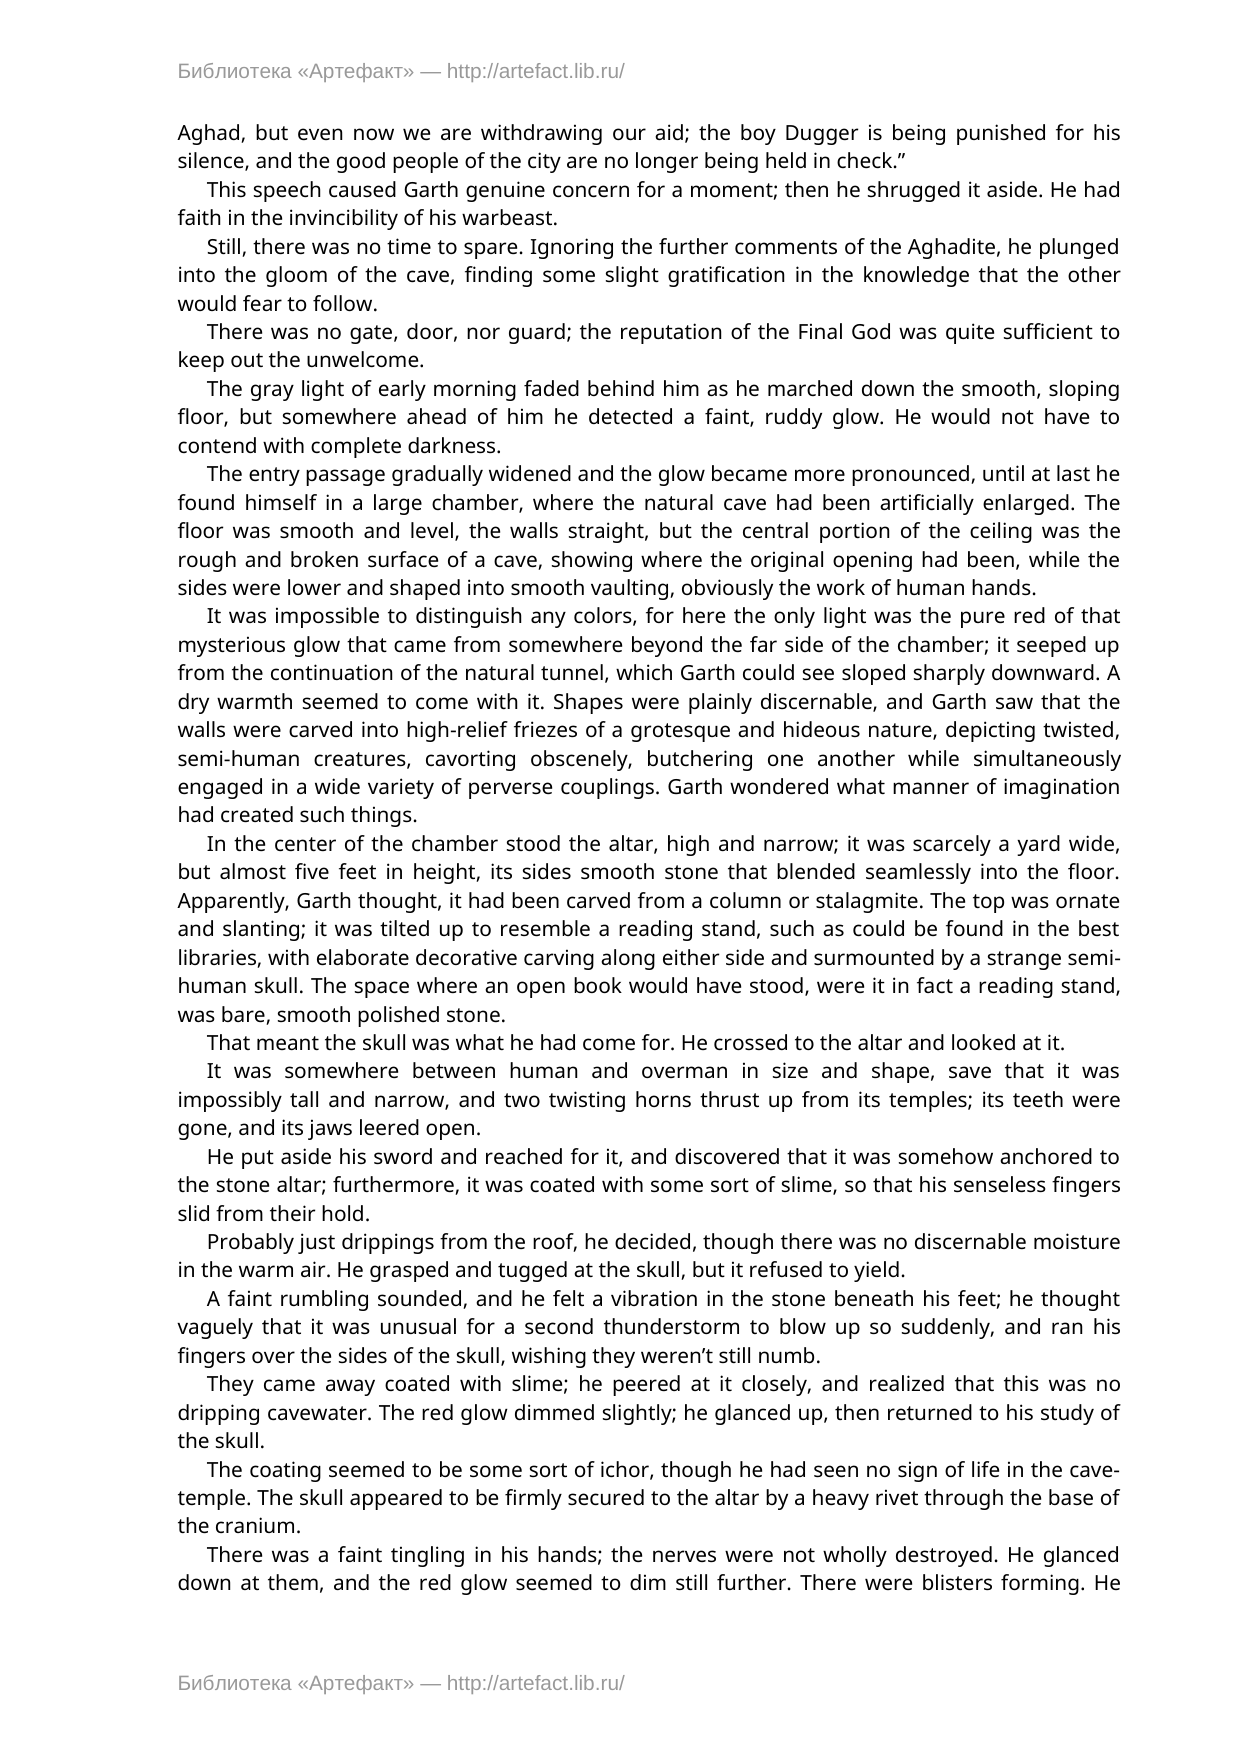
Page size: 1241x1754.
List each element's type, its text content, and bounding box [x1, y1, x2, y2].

text Probably just drippings from the roof, he decided, though there was no discernable moisture in the warm air. He grasped and tugged at the skull, but it refused to yield. [177, 1227, 1122, 1284]
text It was somewhere between human and overman in size and shape, save that it was impossibly tall and narrow, and two twisting horns thrust up from its temples; its teeth were gone, and its jaws leered open. [177, 1057, 1122, 1142]
text They came away coated with slime; he peered at it closely, and realized that this was no dripping cavewater. The red glow dimmed slightly; he glanced up, then returned to his study of the skull. [177, 1369, 1122, 1455]
text He put aside his sword and reached for it, and discovered that it was somehow anchored to the stone altar; furthermore, it was coated with some sort of slime, so that his senseless fingers slid from their hold. [177, 1142, 1122, 1227]
text Still, there was no time to spare. Ignoring the further comments of the Aghadite, he plunged into the gloom of the cave, finding some slight gratification in the knowledge that the other would fear to follow. [177, 232, 1122, 317]
text The coating seemed to be some sort of ichor, though he had seen no sign of life in the cave-temple. The skull appeared to be firmly secured to the altar by a heavy rivet through the base of the cranium. [177, 1455, 1122, 1540]
text In the center of the chamber stood the altar, high and narrow; it was scarcely a yard wide, but almost five feet in height, its sides smooth stone that blended seamlessly into the floor. Apparently, Garth thought, it had been carved from a column or stalagmite. The top was ornate and slanting; it was tilted up to resemble a reading stand, such as could be found in the best libraries, with elaborate decorative carving along either side and surmounted by a strange semi-human skull. The space where an open book would have stood, were it in fact a reading stand, was bare, smooth polished stone. [177, 829, 1122, 1028]
text It was impossible to distinguish any colors, for here the only light was the pure red of that mysterious glow that came from somewhere beyond the far side of the chamber; it seeped up from the continuation of the natural tunnel, which Garth could see sloped sharply downward. A dry warmth seemed to come with it. Shapes were plainly discernable, and Garth saw that the walls were carved into high-relief friezes of a grotesque and hideous nature, depicting twisted, semi-human creatures, cavorting obscenely, butchering one another while simultaneously engaged in a wide variety of perverse couplings. Garth wondered what manner of imagination had created such things. [177, 602, 1122, 829]
text This speech caused Garth genuine concern for a moment; then he shrugged it aside. He had faith in the invincibility of his warbeast. [177, 175, 1122, 232]
text That meant the skull was what he had come for. He crossed to the altar and looked at it. [177, 1028, 1122, 1057]
text The gray light of early morning faded behind him as he marched down the smooth, sloping floor, but somewhere ahead of him he detected a faint, ruddy glow. He would not have to contend with complete darkness. [177, 374, 1122, 459]
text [177, 118, 1122, 175]
text There was no gate, door, nor guard; the reputation of the Final God was quite sufficient to keep out the unwelcome. [177, 317, 1122, 374]
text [177, 1540, 1122, 1597]
text The entry passage gradually widened and the glow became more pronounced, until at last he found himself in a large chamber, where the natural cave had been artificially enlarged. The floor was smooth and level, the walls straight, but the central portion of the ceiling was the rough and broken surface of a cave, showing where the original opening had been, while the sides were lower and shaped into smooth vaulting, obviously the work of human hands. [177, 459, 1122, 602]
text A faint rumbling sounded, and he felt a vibration in the stone beneath his feet; he thought vaguely that it was unusual for a second thunderstorm to blow up so suddenly, and ran his fingers over the sides of the skull, wishing they weren’t still numb. [177, 1284, 1122, 1369]
